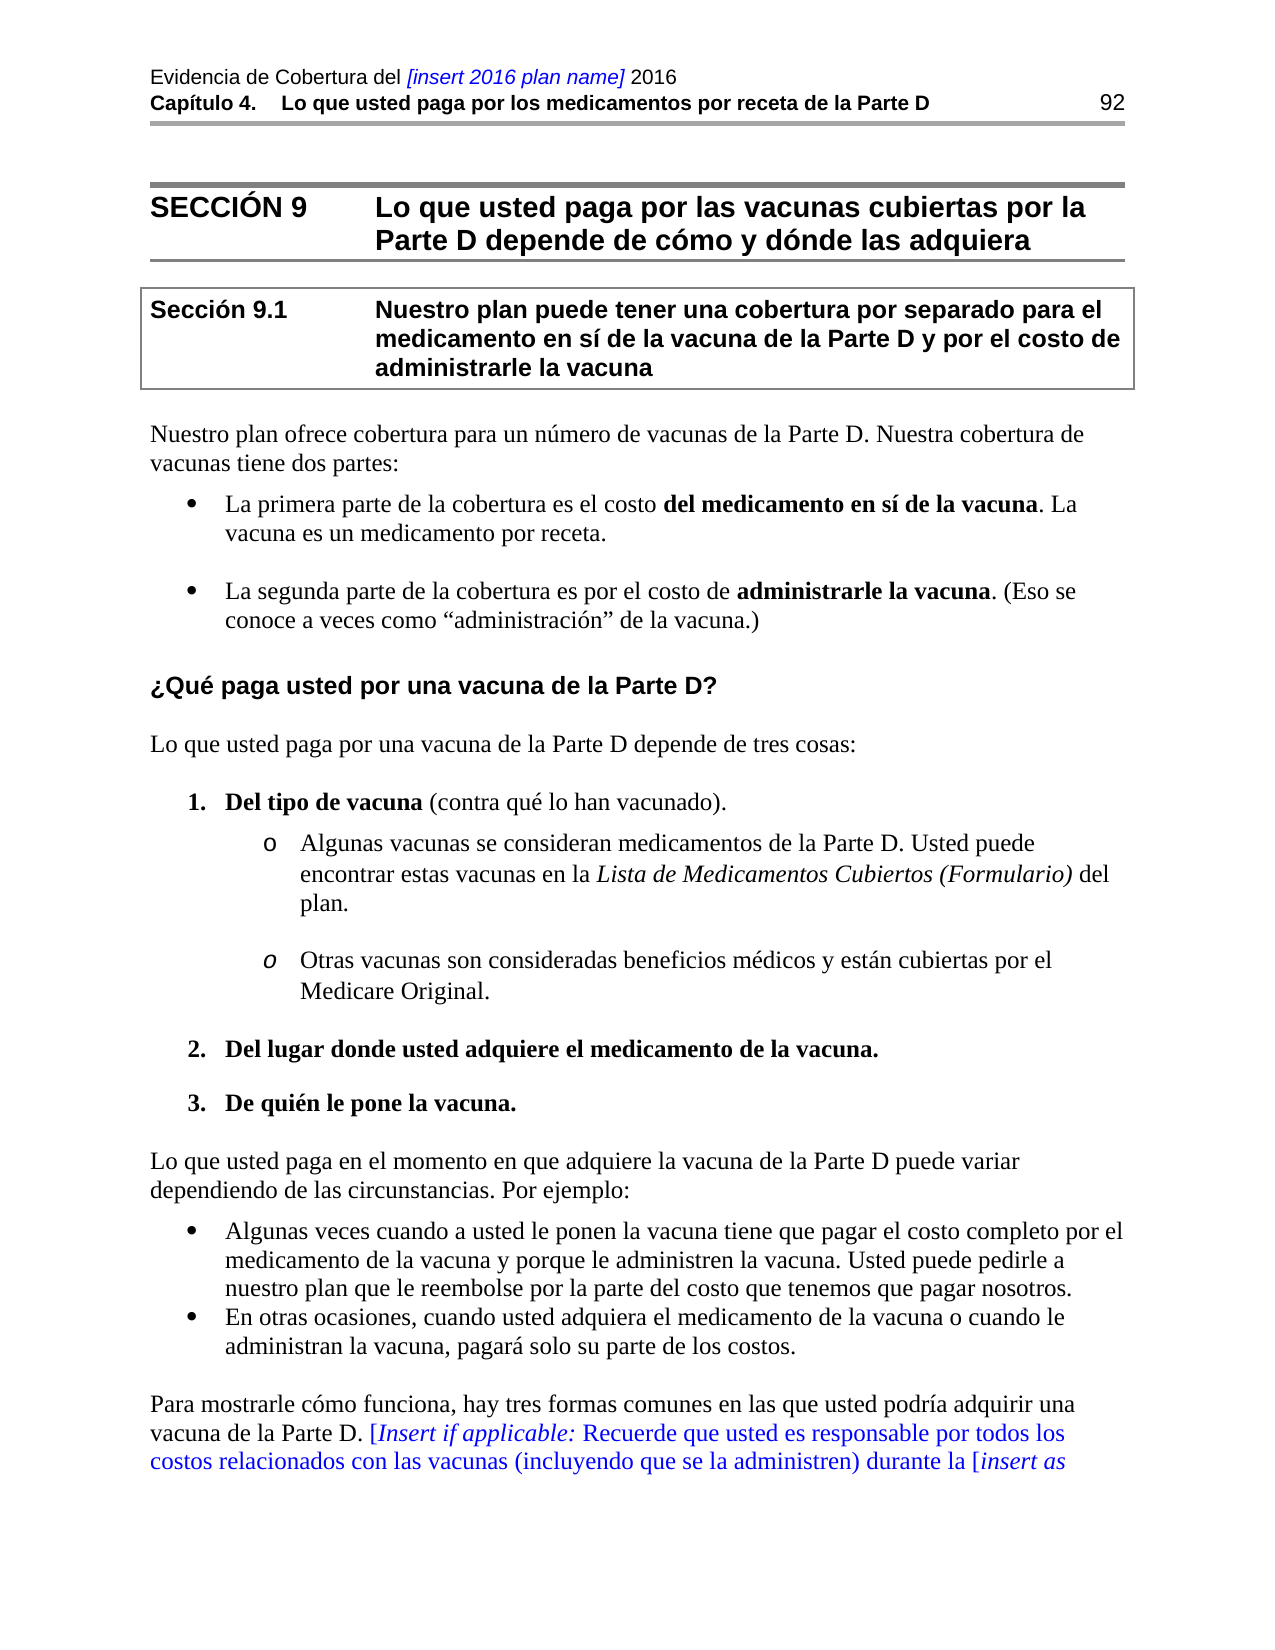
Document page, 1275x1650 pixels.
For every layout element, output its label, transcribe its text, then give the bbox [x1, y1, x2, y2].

subtitle Sección 9.1 Nuestro plan puede tener una cobertura por separado para el medicamento en sí de la vacuna de la Parte D y por el costo de administrarle la vacuna [142, 289, 1133, 388]
text 3. De quién le pone la vacuna. [187, 1088, 1125, 1117]
list Algunas vacunas se consideran medicamentos de la Parte D. Usted puede encontrar estas vacunas en la Lista de Medicamentos Cubiertos (Formulario) del plan. [262, 828, 1125, 916]
text 2. Del lugar donde usted adquiere el medicamento de la vacuna. [187, 1034, 1125, 1063]
list En otras ocasiones, cuando usted adquiera el medicamento de la vacuna o cuando le administran la vacuna, pagará solo su parte de los costos. [187, 1302, 1125, 1360]
list La primera parte de la cobertura es el costo del medicamento en sí de la vacuna. La vacuna es un medicamento por receta. [187, 489, 1125, 547]
list La segunda parte de la cobertura es por el costo de administrarle la vacuna. (Eso se conoce a veces como “administración” de la vacuna.) [187, 576, 1125, 633]
list Algunas veces cuando a usted le ponen la vacuna tiene que pagar el costo completo por el medicamento de la vacuna y porque le administren la vacuna. Usted puede pedirle a nuestro plan que le reembolse por la parte del costo que tenemos que pagar nosotros. [187, 1216, 1125, 1302]
text Nuestro plan ofrece cobertura para un número de vacunas de la Parte D. Nuestra cobertura de vacunas tiene dos partes: [150, 419, 1125, 477]
subtitle SECCIÓN 9 Lo que usted paga por las vacunas cubiertas por la Parte D depende de cómo y dónde las adquiera [150, 188, 1125, 259]
text Lo que usted paga por una vacuna de la Parte D depende de tres cosas: [150, 729, 1125, 758]
subtitle ¿Qué paga usted por una vacuna de la Parte D? [150, 671, 1125, 700]
text Lo que usted paga en el momento en que adquiere la vacuna de la Parte D puede variar dependiendo de las circunstancias. Por ejemplo: [150, 1146, 1125, 1203]
list Otras vacunas son consideradas beneficios médicos y están cubiertas por el Medicare Original. [262, 946, 1125, 1005]
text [150, 1389, 1125, 1475]
text 1. Del tipo de vacuna (contra qué lo han vacunado). [187, 787, 1125, 816]
